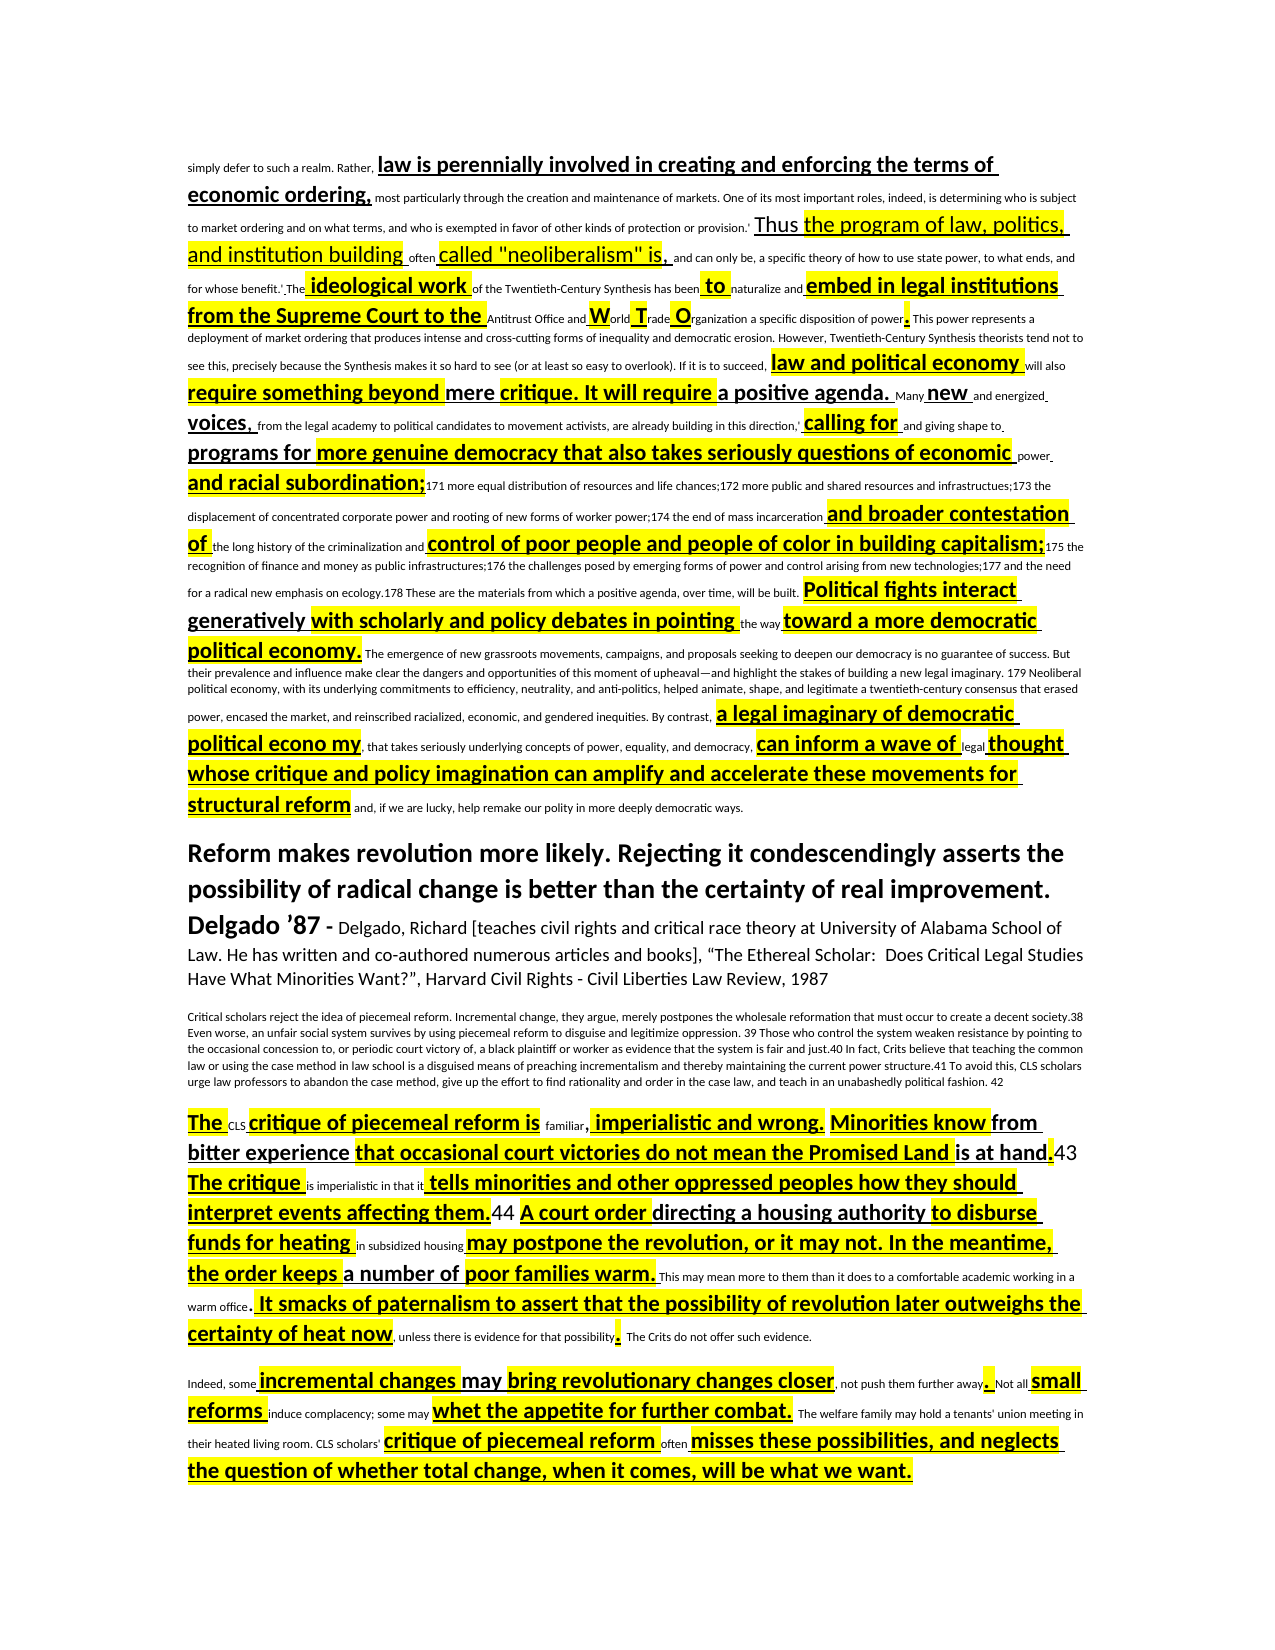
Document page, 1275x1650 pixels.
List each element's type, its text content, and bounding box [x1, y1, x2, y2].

text Delgado ’87 - Delgado, Richard [teaches civil rights and critical race theory at University of Alabama School of Law. He has written and co-authored numerous articles and books], “The Ethereal Scholar: Does Critical Legal Studies Have What Minorities Want?”, Harvard Civil Rights - Civil Liberties Law Review, 1987 [187, 908, 1087, 990]
text Indeed, some incremental changes may bring revolutionary changes closer, not push them further away. Not all small reforms induce complacency; some may whet the appetite for further combat. The welfare family may hold a tenants' union meeting in their heated living room. CLS scholars' critique of piecemeal reform often misses these possibilities, and neglects the question of whether total change, when it comes, will be what we want. [187, 1366, 1087, 1485]
text The CLS critique of piecemeal reform is familiar, imperialistic and wrong. Minorities know from bitter experience that occasional court victories do not mean the Promised Land is at hand.43 The critique is imperialistic in that it tells minorities and other oppressed peoples how they should interpret events affecting them.44 A court order directing a housing authority to disburse funds for heating in subsidized housing may postpone the revolution, or it may not. In the meantime, the order keeps a number of poor families warm. This may mean more to them than it does to a comfortable academic working in a warm office. It smacks of paternalism to assert that the possibility of revolution later outweighs the certainty of heat now, unless there is evidence for that possibility. The Crits do not offer such evidence. [187, 1108, 1087, 1347]
subtitle Reform makes revolution more likely. Rejecting it condescendingly asserts the possibility of radical change is better than the certainty of real improvement. [187, 837, 1087, 905]
text Critical scholars reject the idea of piecemeal reform. Incremental change, they argue, merely postpones the wholesale reformation that must occur to create a decent society.38 Even worse, an unfair social system survives by using piecemeal reform to disguise and legitimize oppression. 39 Those who control the system weaken resistance by pointing to the occasional concession to, or periodic court victory of, a black plaintiff or worker as evidence that the system is fair and just.40 In fact, Crits believe that teaching the common law or using the case method in law school is a disguised means of preaching incrementalism and thereby maintaining the current power structure.41 To avoid this, CLS scholars urge law professors to abandon the case method, give up the effort to find rationality and order in the case law, and teach in an unabashedly political fashion. 42 [187, 1009, 1087, 1090]
